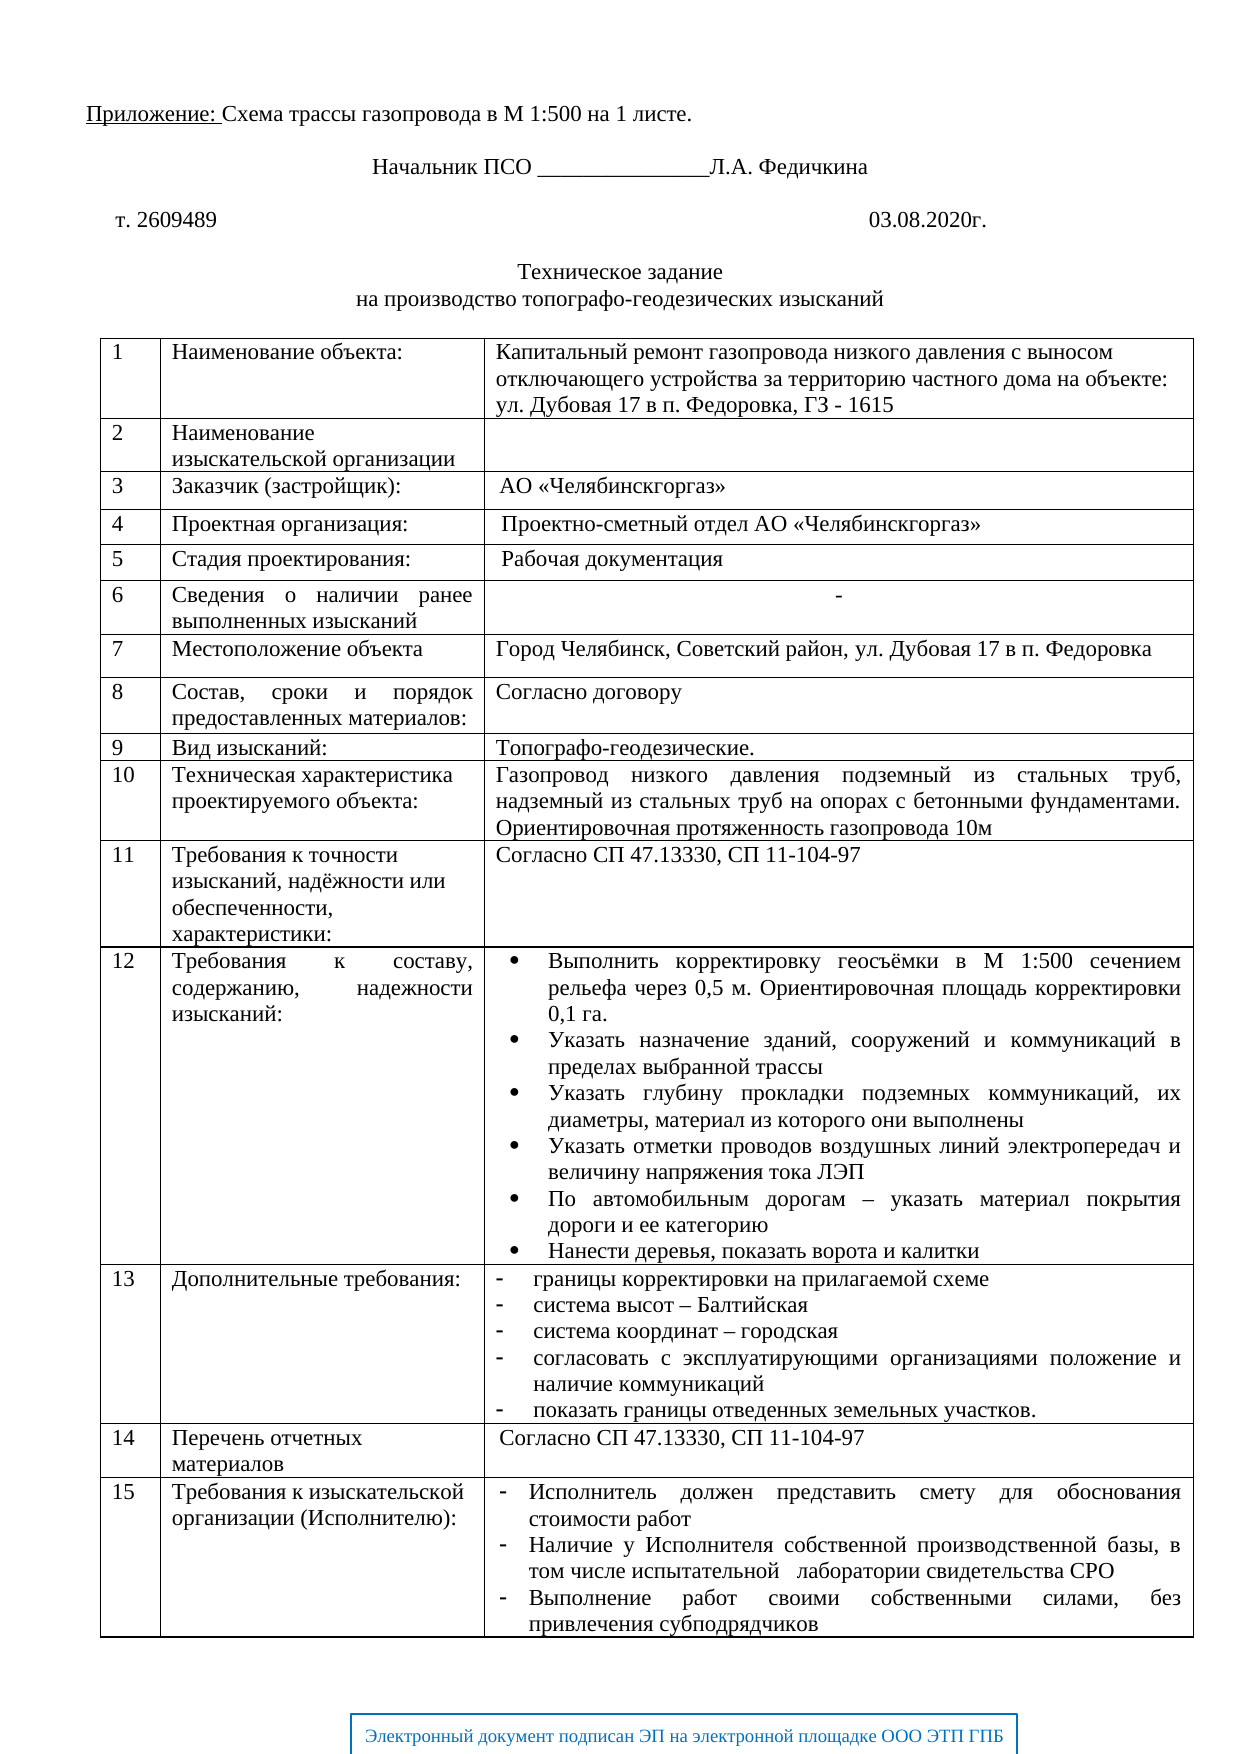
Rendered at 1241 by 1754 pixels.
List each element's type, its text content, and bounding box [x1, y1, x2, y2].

table_cell 6 [101, 581, 160, 634]
table_cell 9 [101, 734, 160, 760]
table_cell Состав, сроки и порядок предоставленных материалов: [161, 678, 484, 732]
table_cell Требования к точности изысканий, надёжности или обеспеченности, характеристики: [161, 841, 484, 946]
table_cell Рабочая документация [485, 545, 1193, 580]
table_header Наименование объекта: [161, 339, 484, 417]
table_cell Стадия проектирования: [161, 545, 484, 580]
table_cell Проектная организация: [161, 510, 484, 544]
table_cell 13 [101, 1265, 160, 1423]
table_cell [485, 419, 1193, 471]
text Приложение: Схема трассы газопровода в М 1:500 на 1 листе. [86, 100, 1199, 127]
table_header 1 [101, 339, 160, 417]
table_cell 11 [101, 841, 160, 946]
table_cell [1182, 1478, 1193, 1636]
table_cell Перечень отчетных материалов [161, 1424, 484, 1477]
table_cell Согласно СП 47.13330, СП 11-104-97 [485, 1424, 1193, 1477]
table_cell Сведения о наличии ранее выполненных изысканий [161, 581, 484, 634]
table_cell Топографо-геодезические. [485, 734, 1193, 760]
table_cell 15 [101, 1478, 160, 1636]
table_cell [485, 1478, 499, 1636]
table_cell Газопровод низкого давления подземный из стальных труб, надземный из стальных труб на опорах с бетонными фундаментами. Ориентировочная протяженность газопровода 10м [485, 761, 1193, 840]
text на производство топографо-геодезических изысканий [41, 285, 1199, 311]
table_cell Наименование изыскательской организации [161, 419, 484, 471]
table_cell 3 [101, 472, 160, 509]
table_cell 5 [101, 545, 160, 580]
table_cell Требования к составу, содержанию, надежности изысканий: [161, 948, 484, 1264]
table_cell Требования к изыскательской организации (Исполнителю): [161, 1478, 484, 1636]
table_cell границы корректировки на прилагаемой схеме система высот – Балтийская система координат – городская согласовать с эксплуатирующими организациями положение и наличие коммуникаций показать границы отведенных земельных участков. [485, 1265, 1193, 1423]
table_cell 8 [101, 678, 160, 732]
table_cell 4 [101, 510, 160, 544]
table_cell АО «Челябинскгоргаз» [485, 472, 1193, 509]
table_cell - [485, 581, 1193, 634]
table_cell Город Челябинск, Советский район, ул. Дубовая 17 в п. Федоровка [485, 635, 1193, 677]
table_cell Местоположение объекта [161, 635, 484, 677]
table_cell Вид изысканий: [161, 734, 484, 760]
text т. 2609489 03.08.2020г. [86, 206, 1199, 232]
table_cell Согласно договору [485, 678, 1193, 732]
table_cell 14 [101, 1424, 160, 1477]
table_cell Согласно СП 47.13330, СП 11-104-97 [485, 841, 1193, 946]
table_cell Дополнительные требования: [161, 1265, 484, 1423]
table_cell Выполнить корректировку геосъёмки в М 1:500 сечением рельефа через 0,5 м. Ориентировочная площадь корректировки 0,1 га. Указать назначение зданий, сооружений и коммуникаций в пределах выбранной трассы Указать глубину прокладки подземных коммуникаций, их диаметры, материал из которого они выполнены Указать отметки проводов воздушных линий электропередач и величину напряжения тока ЛЭП По автомобильным дорогам – указать материал покрытия дороги и ее категорию Нанести деревья, показать ворота и калитки [485, 948, 1193, 1264]
table_cell 7 [101, 635, 160, 677]
table_cell Проектно-сметный отдел АО «Челябинскгоргаз» [485, 510, 1193, 544]
table_cell Техническая характеристика проектируемого объекта: [161, 761, 484, 840]
table_header Капитальный ремонт газопровода низкого давления с выносом отключающего устройства за территорию частного дома на объекте: ул. Дубовая 17 в п. Федоровка, ГЗ - 1615 [485, 339, 1193, 417]
table_cell 2 [101, 419, 160, 471]
table_cell 10 [101, 761, 160, 840]
table_cell Заказчик (застройщик): [161, 472, 484, 509]
text Начальник ПСО _______________Л.А. Федичкина [41, 153, 1199, 179]
text Техническое задание [41, 258, 1199, 285]
table_cell 12 [101, 948, 160, 1264]
